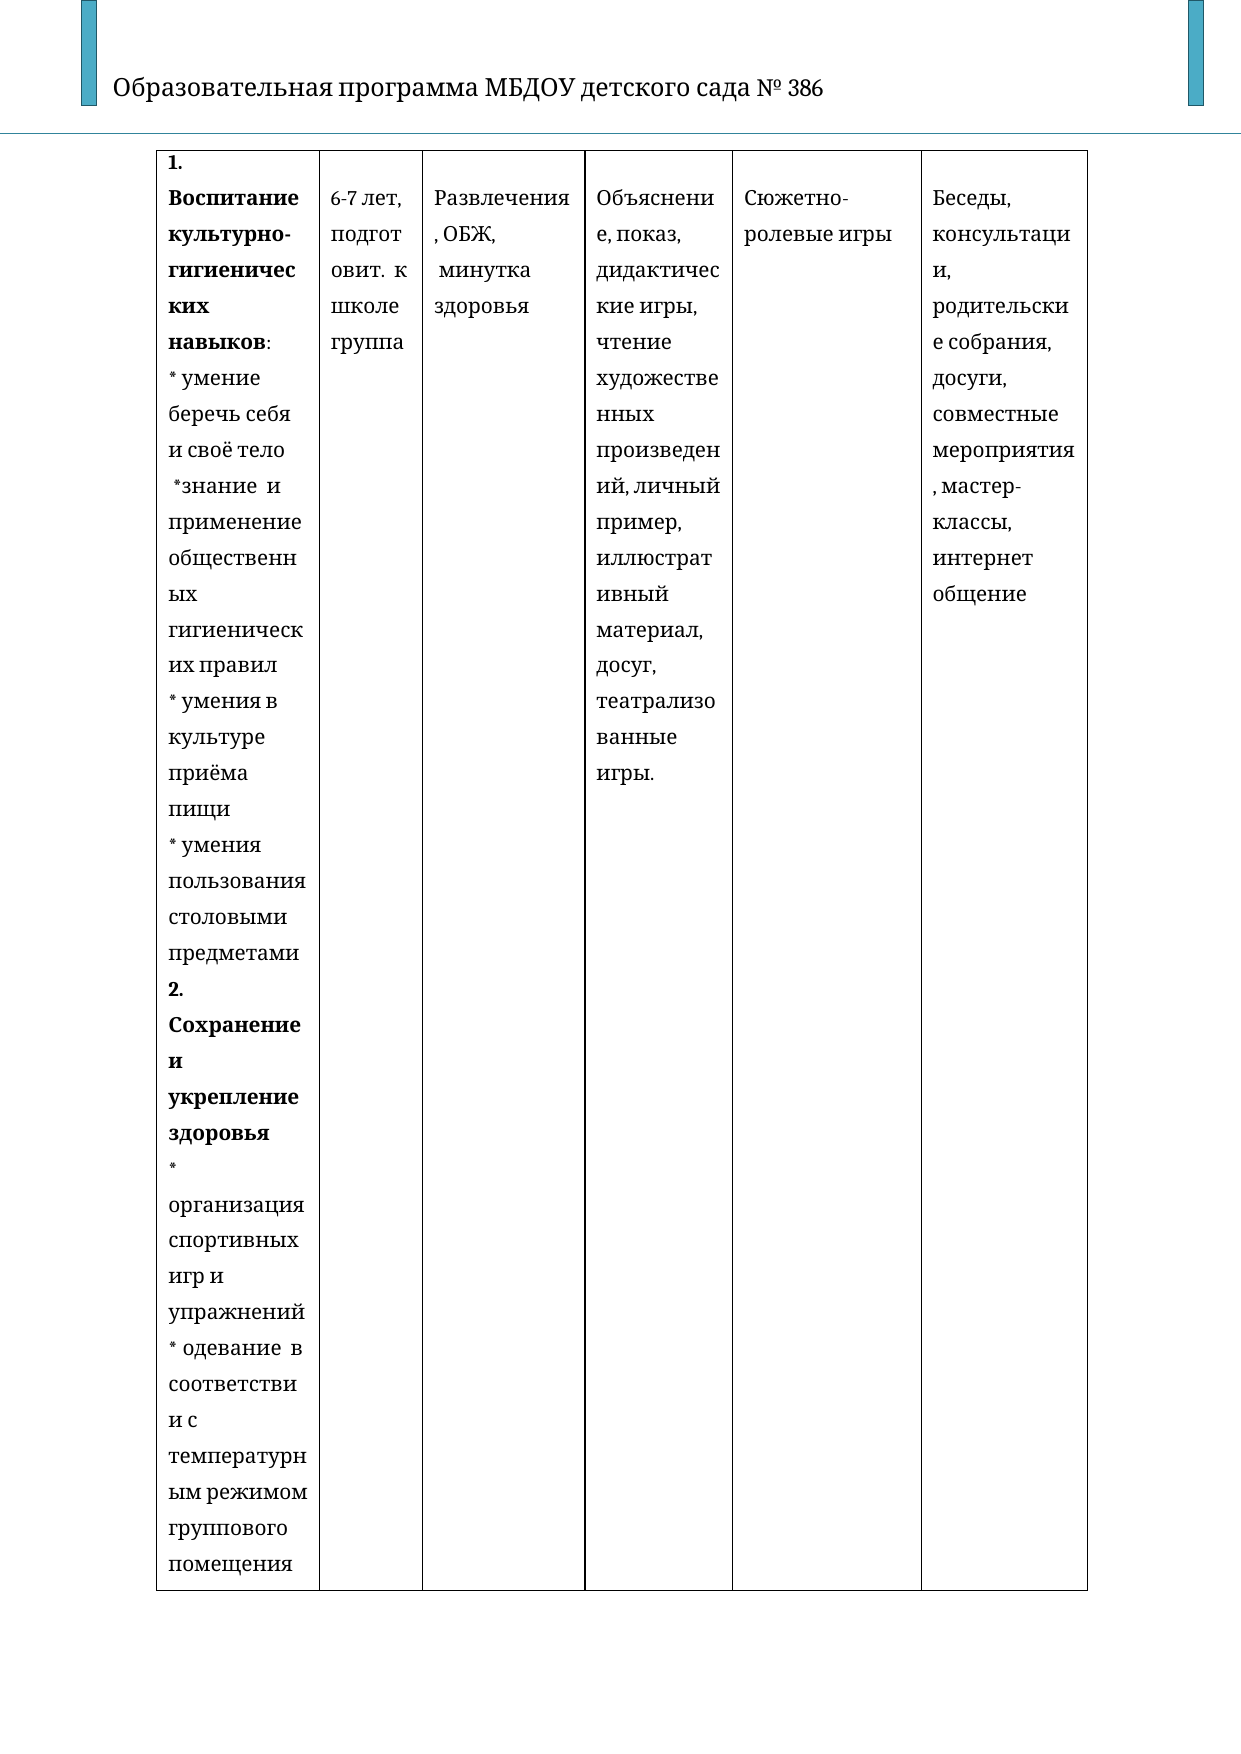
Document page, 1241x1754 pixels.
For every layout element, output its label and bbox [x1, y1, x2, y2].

table_cell [922, 151, 1087, 1590]
table_cell [423, 151, 584, 1590]
table_cell [320, 151, 422, 1590]
table_cell [586, 151, 732, 1590]
table_cell [733, 151, 921, 1590]
table_cell [157, 151, 319, 1590]
